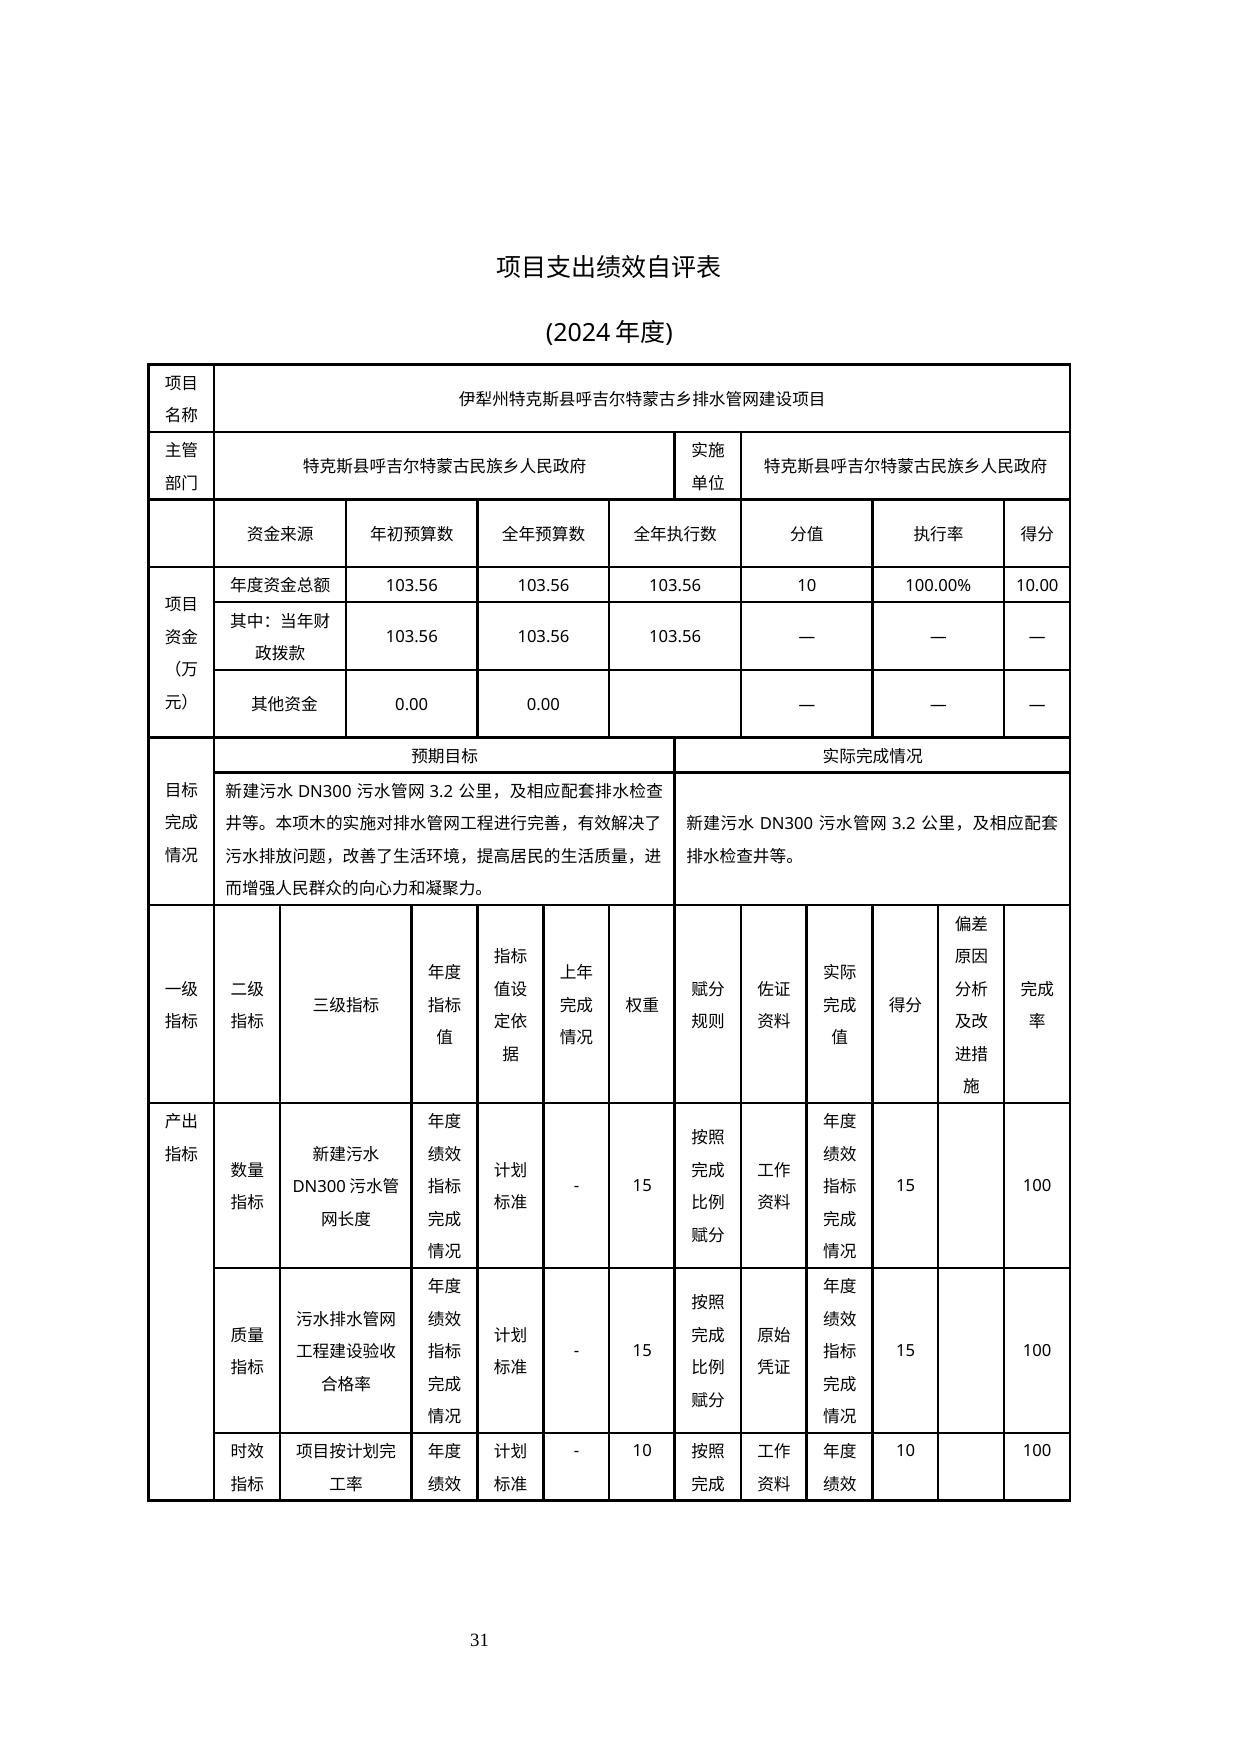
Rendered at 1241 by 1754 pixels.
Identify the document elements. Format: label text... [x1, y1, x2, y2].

table_cell 年初预算数 [347, 501, 476, 566]
table_cell 计划标准 [479, 1434, 542, 1499]
table_cell 全年执行数 [610, 501, 740, 566]
table_cell 其中：当年财政拨款 [215, 603, 345, 668]
table_cell [150, 501, 213, 566]
table_cell 计划标准 [479, 1104, 542, 1266]
table_cell 100 [1005, 1269, 1069, 1432]
table_cell 伊犁州特克斯县呼吉尔特蒙古乡排水管网建设项目 [215, 366, 1069, 431]
table_cell 年度绩效指标完成情况 [808, 1434, 871, 1499]
table_cell 15 [874, 1104, 937, 1266]
table_cell — [874, 603, 1003, 668]
table_cell 10.00 [1005, 568, 1069, 601]
table_cell 分值 [742, 501, 871, 566]
table_cell 全年预算数 [479, 501, 608, 566]
table_cell 特克斯县呼吉尔特蒙古民族乡人民政府 [215, 433, 673, 498]
table_cell 10 [610, 1434, 673, 1499]
table_cell 10 [874, 1434, 937, 1499]
table_cell 预期目标 [215, 739, 673, 771]
table_cell [939, 1104, 1003, 1266]
table_cell 15 [610, 1269, 673, 1432]
table_cell 工作资料 [742, 1104, 805, 1266]
table_cell 一级指标 [150, 906, 213, 1101]
table_cell 得分 [1005, 501, 1069, 566]
table_cell 15 [874, 1269, 937, 1432]
table_cell 污水排水管网工程建设验收合格率 [281, 1269, 410, 1432]
table_cell 主管部门 [150, 433, 213, 498]
table_cell 项目按计划完工率 [281, 1434, 410, 1499]
table_cell 其他资金 [215, 671, 345, 736]
table_cell 按照完成比例赋分 [676, 1269, 740, 1432]
table_cell [939, 1434, 1003, 1499]
table_cell 新建污水DN300污水管网长度 [281, 1104, 410, 1266]
table_cell 特克斯县呼吉尔特蒙古民族乡人民政府 [742, 433, 1069, 498]
table_cell — [742, 671, 871, 736]
table_cell 0.00 [347, 671, 476, 736]
table_cell — [1005, 603, 1069, 668]
table_cell - [545, 1434, 608, 1499]
table_cell 15 [610, 1104, 673, 1266]
table_cell 年度绩效指标完成情况 [808, 1269, 871, 1432]
table_cell 年度绩效指标完成情况 [808, 1104, 871, 1266]
table_cell 偏差原因分析及改进措施 [939, 906, 1003, 1101]
table_cell 103.56 [347, 568, 476, 601]
table_cell 赋分规则 [676, 906, 740, 1101]
table_cell 年度指标值 [413, 906, 476, 1101]
table_cell 新建污水 DN300 污水管网 3.2 公里，及相应配套排水检查井等。本项木的实施对排水管网工程进行完善，有效解决了污水排放问题，改善了生活环境，提高居民的生活质量，进而增强人民群众的向心力和凝聚力。 [215, 774, 673, 904]
table_header 项目支出绩效自评表 [148, 233, 1070, 298]
table_cell 100 [1005, 1104, 1069, 1266]
table_cell (2024年度) [148, 298, 1070, 363]
table_cell 实际完成值 [808, 906, 871, 1101]
table_cell 得分 [874, 906, 937, 1101]
table_cell 10 [742, 568, 871, 601]
table_cell 103.56 [610, 603, 740, 668]
table_cell 新建污水 DN300 污水管网 3.2 公里，及相应配套排水检查井等。 [676, 774, 1069, 904]
table_cell — [742, 603, 871, 668]
table_cell 计划标准 [479, 1269, 542, 1432]
table_cell 佐证资料 [742, 906, 805, 1101]
table_cell — [874, 671, 1003, 736]
table_cell 103.56 [347, 603, 476, 668]
table_cell - [545, 1269, 608, 1432]
table_cell 实际完成情况 [676, 739, 1069, 771]
table_cell 103.56 [479, 568, 608, 601]
table_cell 工作资料 [742, 1434, 805, 1499]
table_cell 0.00 [479, 671, 608, 736]
table_cell 上年完成情况 [545, 906, 608, 1101]
table_cell 执行率 [874, 501, 1003, 566]
table_cell 完成率 [1005, 906, 1069, 1101]
table_cell 实施单位 [676, 433, 740, 498]
table_cell [610, 671, 740, 736]
table_cell 年度绩效指标完成情况 [413, 1104, 476, 1266]
table_cell 年度绩效指标完成情况 [413, 1269, 476, 1432]
table_cell 资金来源 [215, 501, 345, 566]
table_cell 三级指标 [281, 906, 410, 1101]
table_cell 质量指标 [215, 1269, 279, 1432]
table_cell - [545, 1104, 608, 1266]
table_cell 原始凭证 [742, 1269, 805, 1432]
table_cell 数量指标 [215, 1104, 279, 1266]
table_cell [939, 1269, 1003, 1432]
table_cell 100.00% [874, 568, 1003, 601]
table_cell 时效指标 [215, 1434, 279, 1499]
table_cell 项目名称 [150, 366, 213, 431]
table_cell — [1005, 671, 1069, 736]
table_cell 103.56 [610, 568, 740, 601]
table_cell 按照完成比例赋分 [676, 1434, 740, 1499]
table_cell 100 [1005, 1434, 1069, 1499]
table_cell 指标值设定依据 [479, 906, 542, 1101]
table_cell 目标完成情况 [150, 739, 213, 904]
table_cell 年度资金总额 [215, 568, 345, 601]
table_cell 权重 [610, 906, 673, 1101]
table_cell 按照完成比例赋分 [676, 1104, 740, 1266]
table_cell 项目资金 （万元） [150, 568, 213, 736]
table_cell 103.56 [479, 603, 608, 668]
table_cell 年度绩效指标完成情况 [413, 1434, 476, 1499]
table_cell 产出指标 [150, 1104, 213, 1499]
table_cell 二级指标 [215, 906, 279, 1101]
